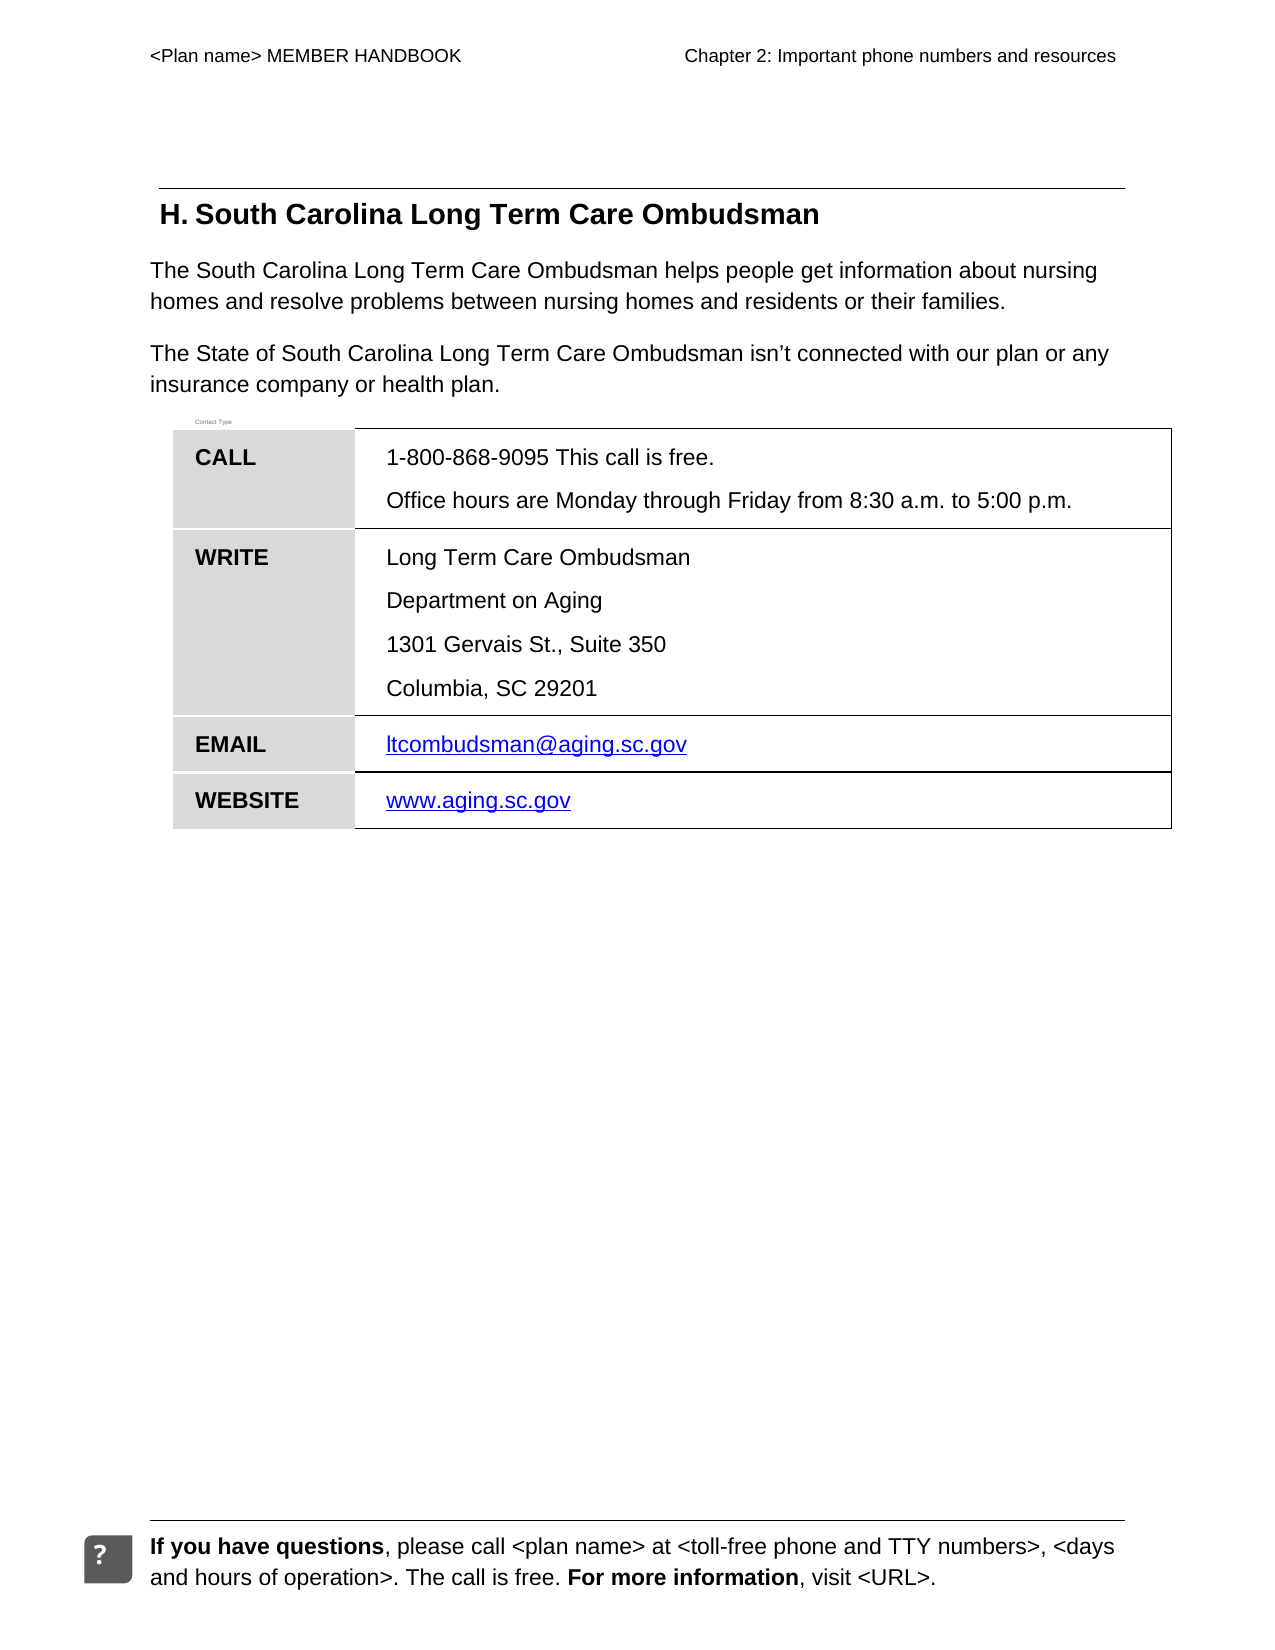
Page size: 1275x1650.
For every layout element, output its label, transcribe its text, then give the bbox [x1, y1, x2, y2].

table_cell 1-800-868-9095 This call is free. Office hours are Monday through Friday from 8:30 a.m. to 5:00 p.m. [355, 429, 1171, 528]
table_cell WRITE [173, 530, 355, 715]
table_cell Long Term Care Ombudsman Department on Aging 1301 Gervais St., Suite 350 Columbia, SC 29201 [355, 529, 1171, 715]
table_cell CALL [173, 430, 355, 528]
table_cell EMAIL [173, 717, 355, 771]
subtitle South Carolina Long Term Care Ombudsman [159, 189, 1125, 232]
text The South Carolina Long Term Care Ombudsman helps people get information about nursing homes and resolve problems between nursing homes and residents or their families. [150, 253, 1125, 316]
table_cell ltcombudsman@aging.sc.gov [355, 716, 1171, 771]
table_cell WEBSITE [173, 774, 355, 828]
text The State of South Carolina Long Term Care Ombudsman isn’t connected with our plan or any insurance company or health plan. [150, 336, 1125, 399]
table_header [355, 420, 1171, 428]
table_cell www.aging.sc.gov [355, 773, 1171, 828]
